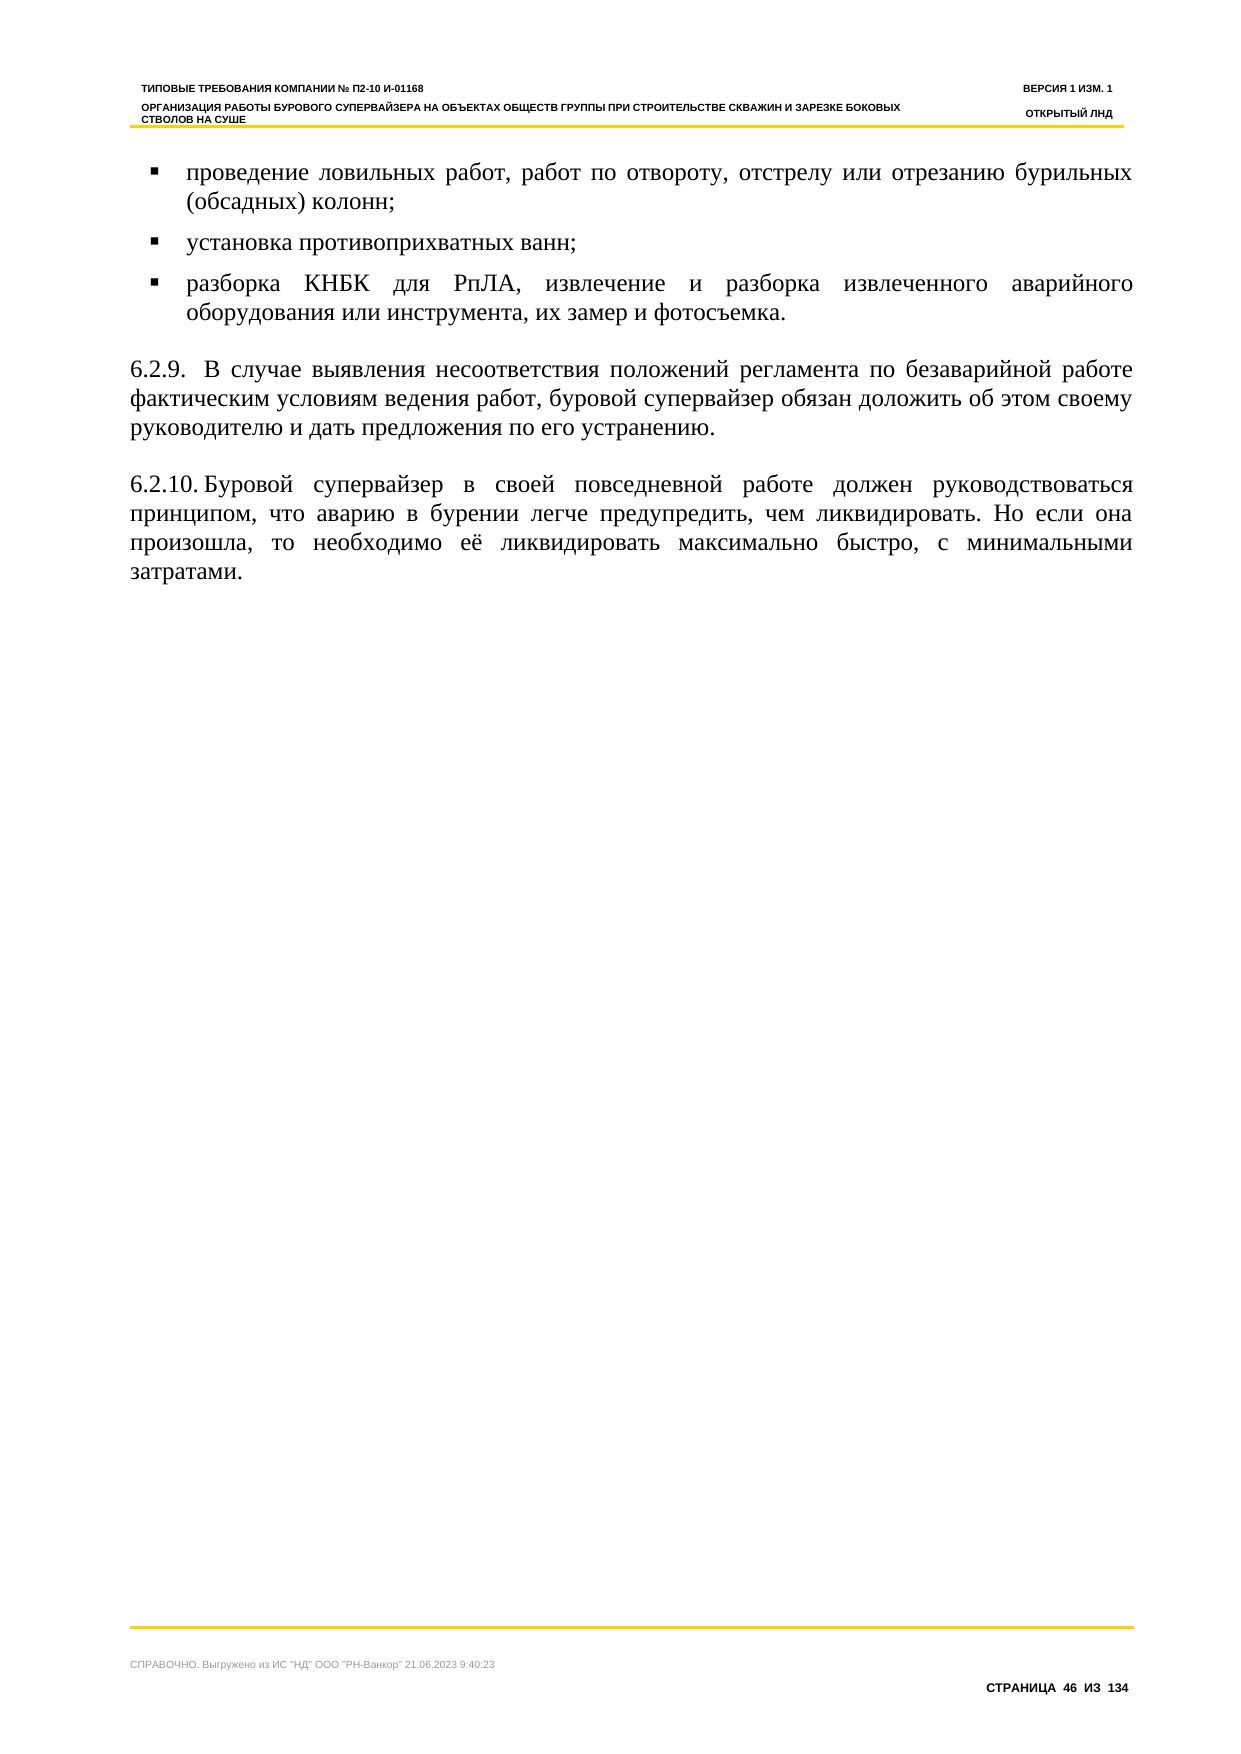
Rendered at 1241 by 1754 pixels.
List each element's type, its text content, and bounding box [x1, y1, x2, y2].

list разборка КНБК для РпЛА, извлечение и разборка извлеченного аварийного оборудования или инструмента, их замер и фотосъемка. [149, 268, 1134, 326]
list В случае выявления несоответствия положений регламента по безаварийной работе фактическим условиям ведения работ, буровой супервайзер обязан доложить об этом своему руководителю и дать предложения по его устранению. [130, 354, 1134, 441]
list установка противоприхватных ванн; [149, 227, 1134, 256]
list проведение ловильных работ, работ по отвороту, отстрелу или отрезанию бурильных (обсадных) колонн; [149, 157, 1134, 214]
list Буровой супервайзер в своей повседневной работе должен руководствоваться принципом, что аварию в бурении легче предупредить, чем ликвидировать. Но если она произошла, то необходимо её ликвидировать максимально быстро, с минимальными затратами. [130, 469, 1134, 584]
